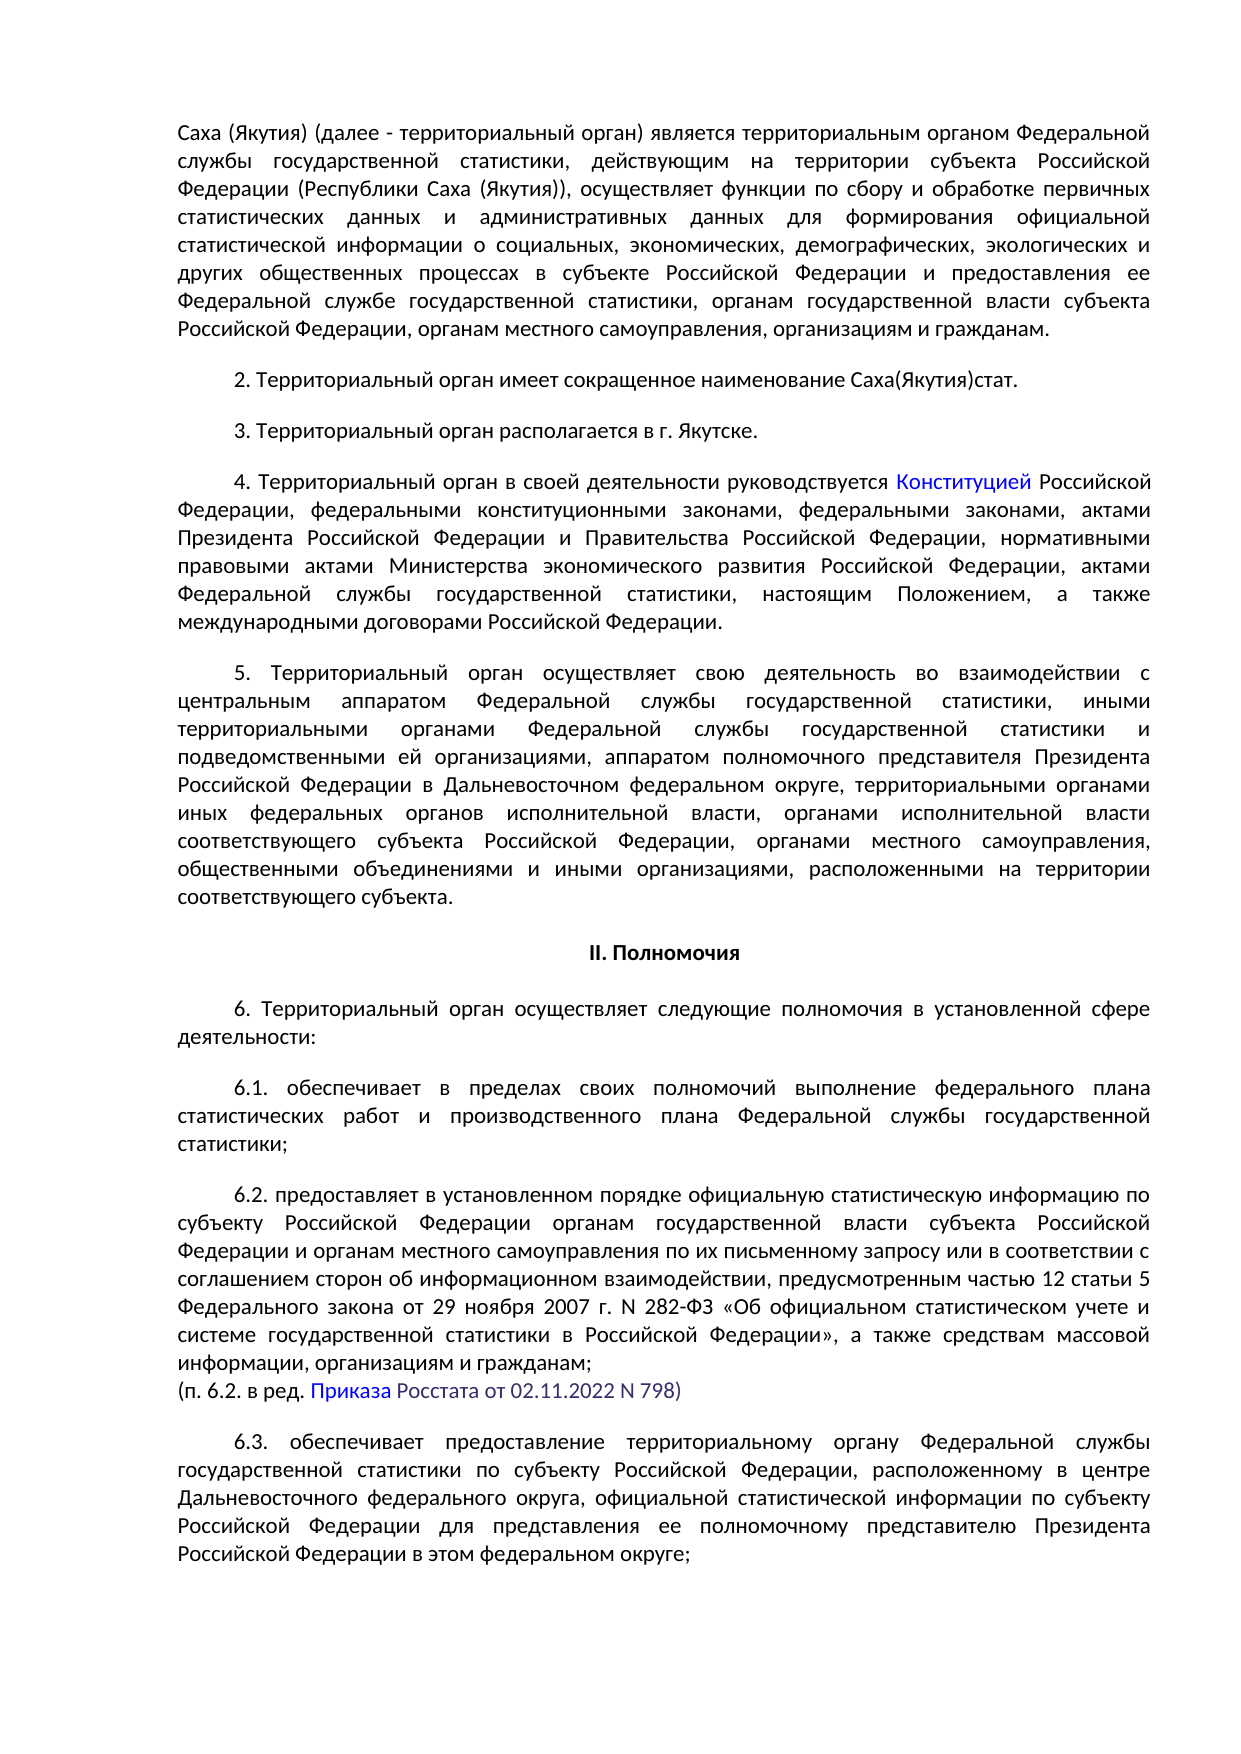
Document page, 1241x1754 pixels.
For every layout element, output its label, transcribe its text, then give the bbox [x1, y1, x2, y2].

text (п. 6.2. в ред. Приказа Росстата от 02.11.2022 N 798) [177, 1376, 1152, 1404]
text 6.1. обеспечивает в пределах своих полномочий выполнение федерального плана статистических работ и производственного плана Федеральной службы государственной статистики; [177, 1073, 1152, 1157]
text 6.2. предоставляет в установленном порядке официальную статистическую информацию по субъекту Российской Федерации органам государственной власти субъекта Российской Федерации и органам местного самоуправления по их письменному запросу или в соответствии с соглашением сторон об информационном взаимодействии, предусмотренным частью 12 статьи 5 Федерального закона от 29 ноября 2007 г. N 282-ФЗ «Об официальном статистическом учете и системе государственной статистики в Российской Федерации», а также средствам массовой информации, организациям и гражданам; [177, 1180, 1152, 1376]
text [177, 118, 1152, 342]
title II. Полномочия [177, 938, 1152, 966]
text 2. Территориальный орган имеет сокращенное наименование Саха(Якутия)стат. [177, 365, 1152, 393]
text 6. Территориальный орган осуществляет следующие полномочия в установленной сфере деятельности: [177, 994, 1152, 1050]
text 5. Территориальный орган осуществляет свою деятельность во взаимодействии с центральным аппаратом Федеральной службы государственной статистики, иными территориальными органами Федеральной службы государственной статистики и подведомственными ей организациями, аппаратом полномочного представителя Президента Российской Федерации в Дальневосточном федеральном округе, территориальными органами иных федеральных органов исполнительной власти, органами исполнительной власти соответствующего субъекта Российской Федерации, органами местного самоуправления, общественными объединениями и иными организациями, расположенными на территории соответствующего субъекта. [177, 658, 1152, 910]
text 3. Территориальный орган располагается в г. Якутске. [177, 416, 1152, 444]
text 6.3. обеспечивает предоставление территориальному органу Федеральной службы государственной статистики по субъекту Российской Федерации, расположенному в центре Дальневосточного федерального округа, официальной статистической информации по субъекту Российской Федерации для представления ее полномочному представителю Президента Российской Федерации в этом федеральном округе; [177, 1427, 1152, 1567]
text 4. Территориальный орган в своей деятельности руководствуется Конституцией Российской Федерации, федеральными конституционными законами, федеральными законами, актами Президента Российской Федерации и Правительства Российской Федерации, нормативными правовыми актами Министерства экономического развития Российской Федерации, актами Федеральной службы государственной статистики, настоящим Положением, а также международными договорами Российской Федерации. [177, 467, 1152, 635]
